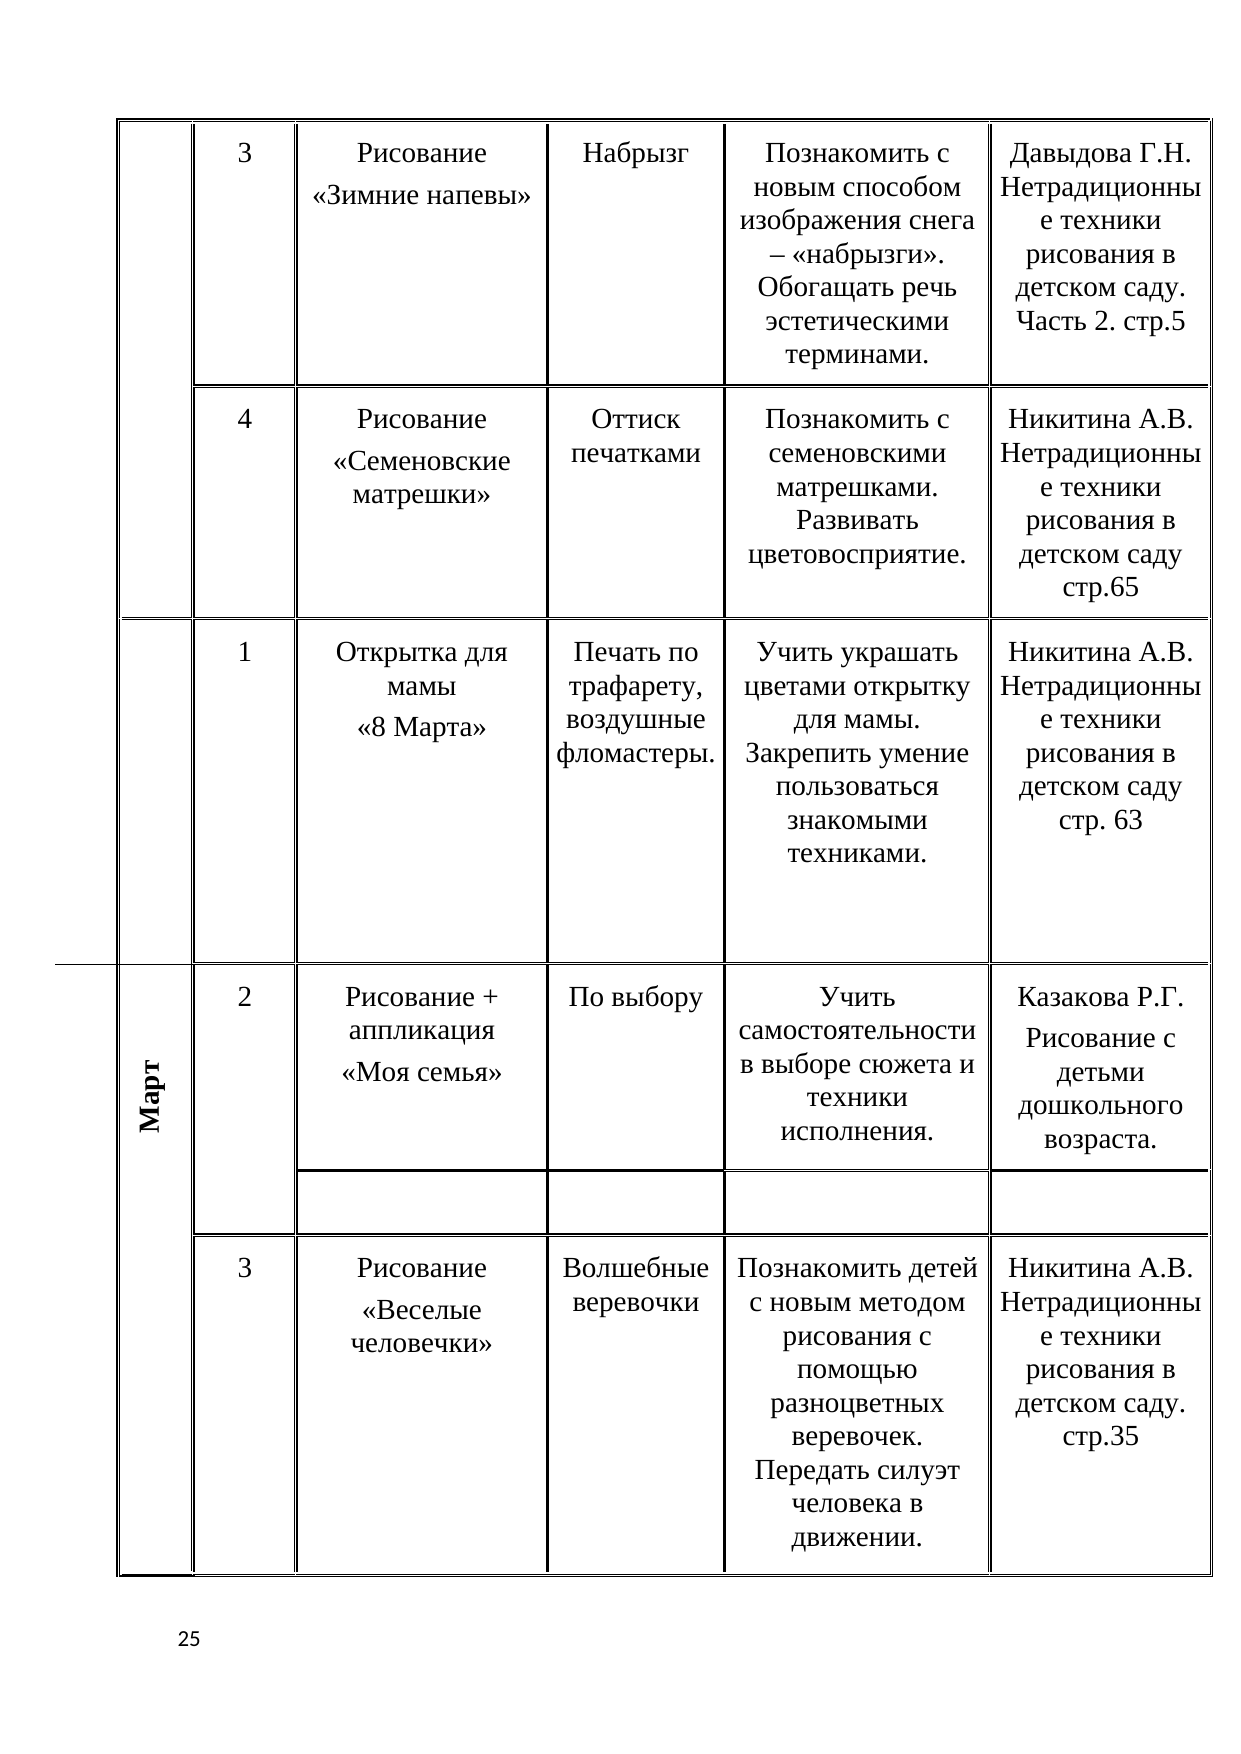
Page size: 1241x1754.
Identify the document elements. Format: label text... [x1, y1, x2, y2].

table_cell Открытка для мамы «8 Марта» [298, 620, 546, 962]
table_cell Никитина А.В. Нетрадиционные техники рисования в детском саду стр.65 [992, 384, 1210, 617]
table_cell 2 [195, 965, 294, 1233]
table_cell Печать по трафарету, воздушные фломастеры. [549, 620, 723, 962]
table_cell [298, 1172, 546, 1233]
table_cell Волшебные веревочки [547, 1237, 724, 1574]
table_cell [992, 1169, 1211, 1233]
table_cell Познакомить с семеновскими матрешками. Развивать цветовосприятие. [726, 388, 988, 617]
table_cell Познакомить с новым способом изображения снега – «набрызги». Обогащать речь эстетическими терминами. [724, 120, 990, 384]
table_cell Никитина А.В. Нетрадиционные техники рисования в детском саду стр. 63 [990, 617, 1211, 962]
table_cell Никитина А.В. Нетрадиционные техники рисования в детском саду. стр.35 [990, 1233, 1210, 1574]
table_cell Познакомить детей с новым методом рисования с помощью разноцветных веревочек. Передать силуэт человека в движении. [724, 1233, 990, 1574]
table_cell Рисование «Зимние напевы» [296, 122, 547, 384]
table_cell Март [120, 965, 193, 1574]
table_cell Учить самостоятельности в выборе сюжета и техники исполнения. [726, 965, 988, 1168]
table_cell Казакова Р.Г. Рисование с детьми дошкольного возраста. [990, 962, 1211, 1168]
table_cell Рисование + аппликация «Моя семья» [298, 965, 546, 1168]
table_cell [549, 1172, 723, 1233]
table_cell [726, 1172, 988, 1233]
table_cell Рисование «Семеновские матрешки» [298, 388, 546, 617]
table_cell 3 [193, 1233, 296, 1574]
table_cell Март [118, 617, 193, 964]
table_cell По выбору [549, 965, 723, 1168]
table_cell 4 [195, 388, 294, 617]
table_cell Давыдова Г.Н. Нетрадиционные техники рисования в детском саду. Часть 2. стр.5 [990, 118, 1211, 384]
table_cell Рисование «Веселые человечки» [296, 1237, 547, 1574]
table_cell Учить украшать цветами открытку для мамы. Закрепить умение пользоваться знакомыми техниками. [726, 620, 988, 962]
table_cell 1 [195, 620, 294, 962]
table_cell Набрызг [547, 122, 724, 384]
table_cell Оттиск печатками [549, 388, 723, 617]
table_cell 3 [193, 120, 296, 384]
